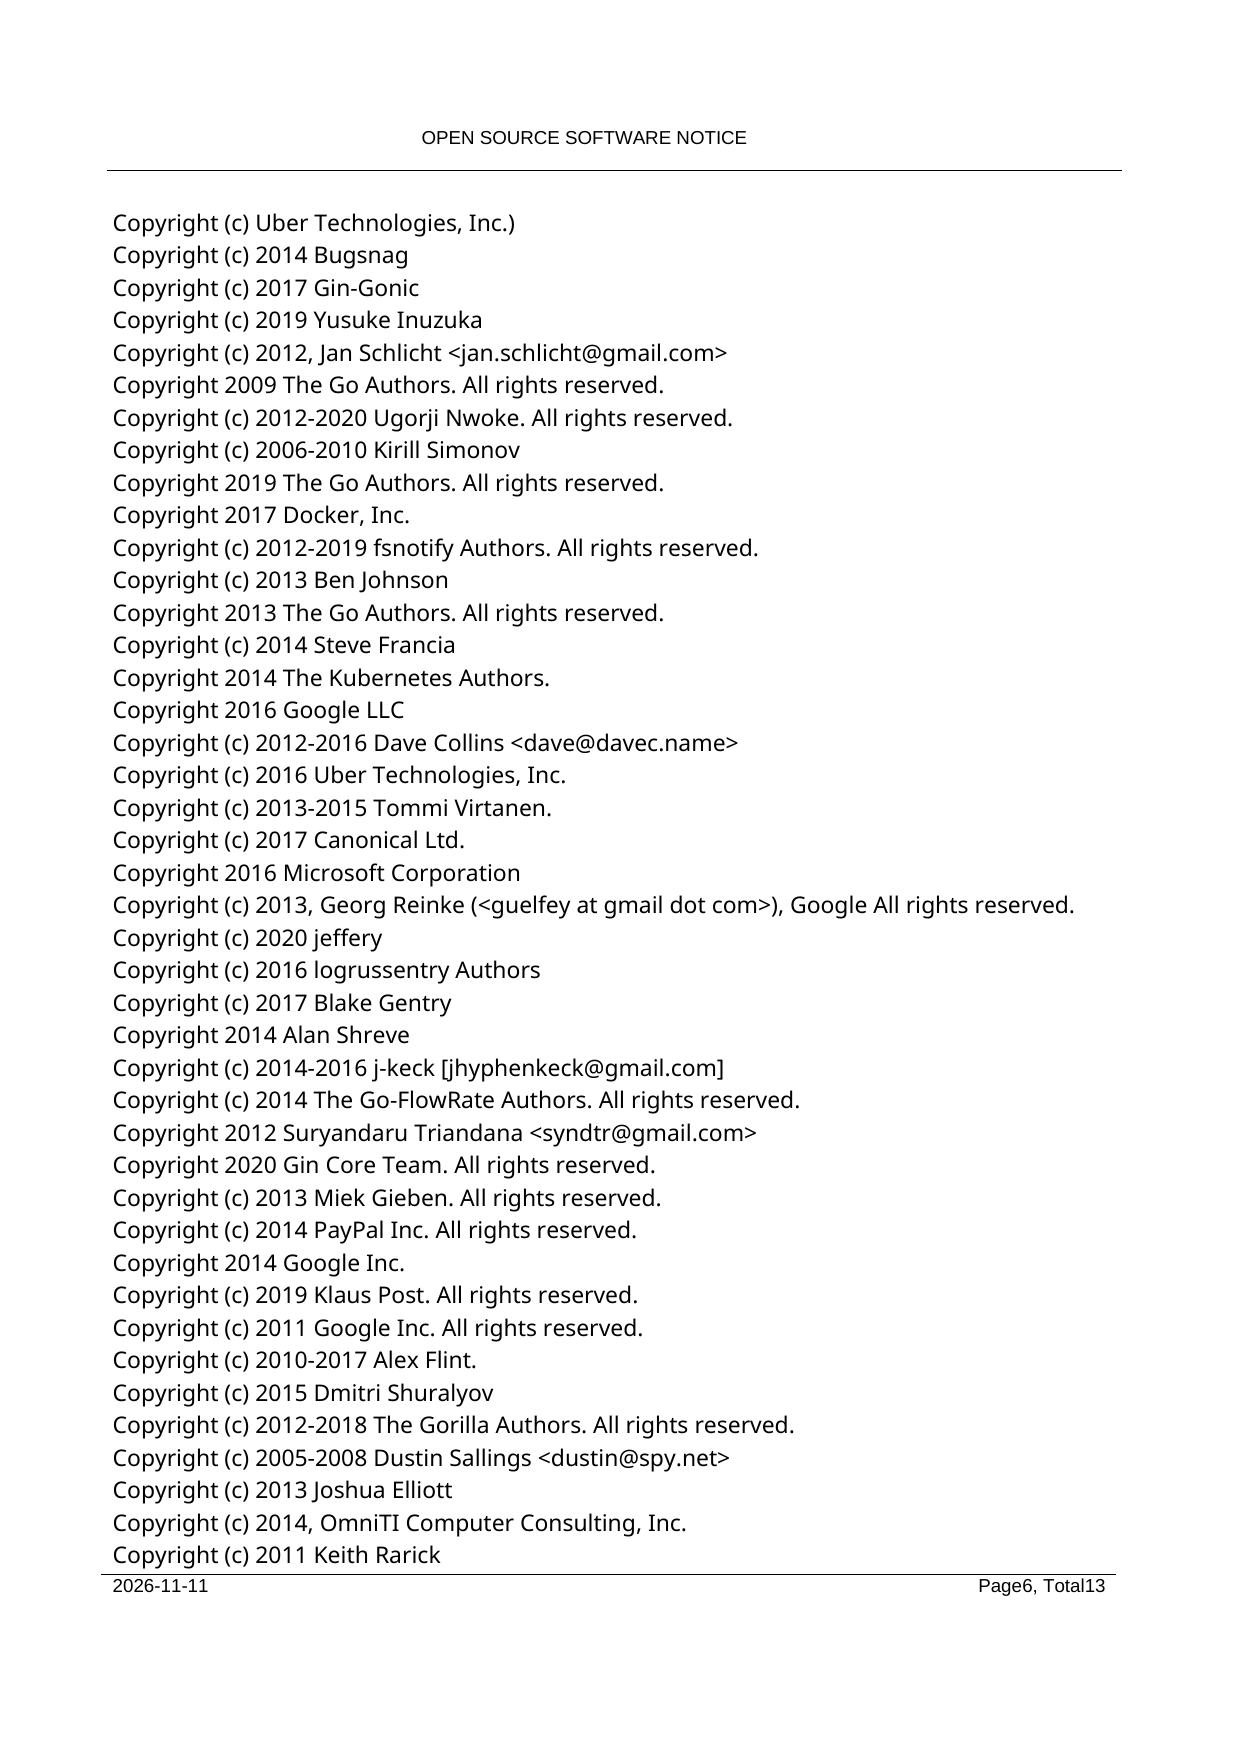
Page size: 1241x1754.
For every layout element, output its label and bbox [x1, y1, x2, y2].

text [112, 206, 1128, 1571]
